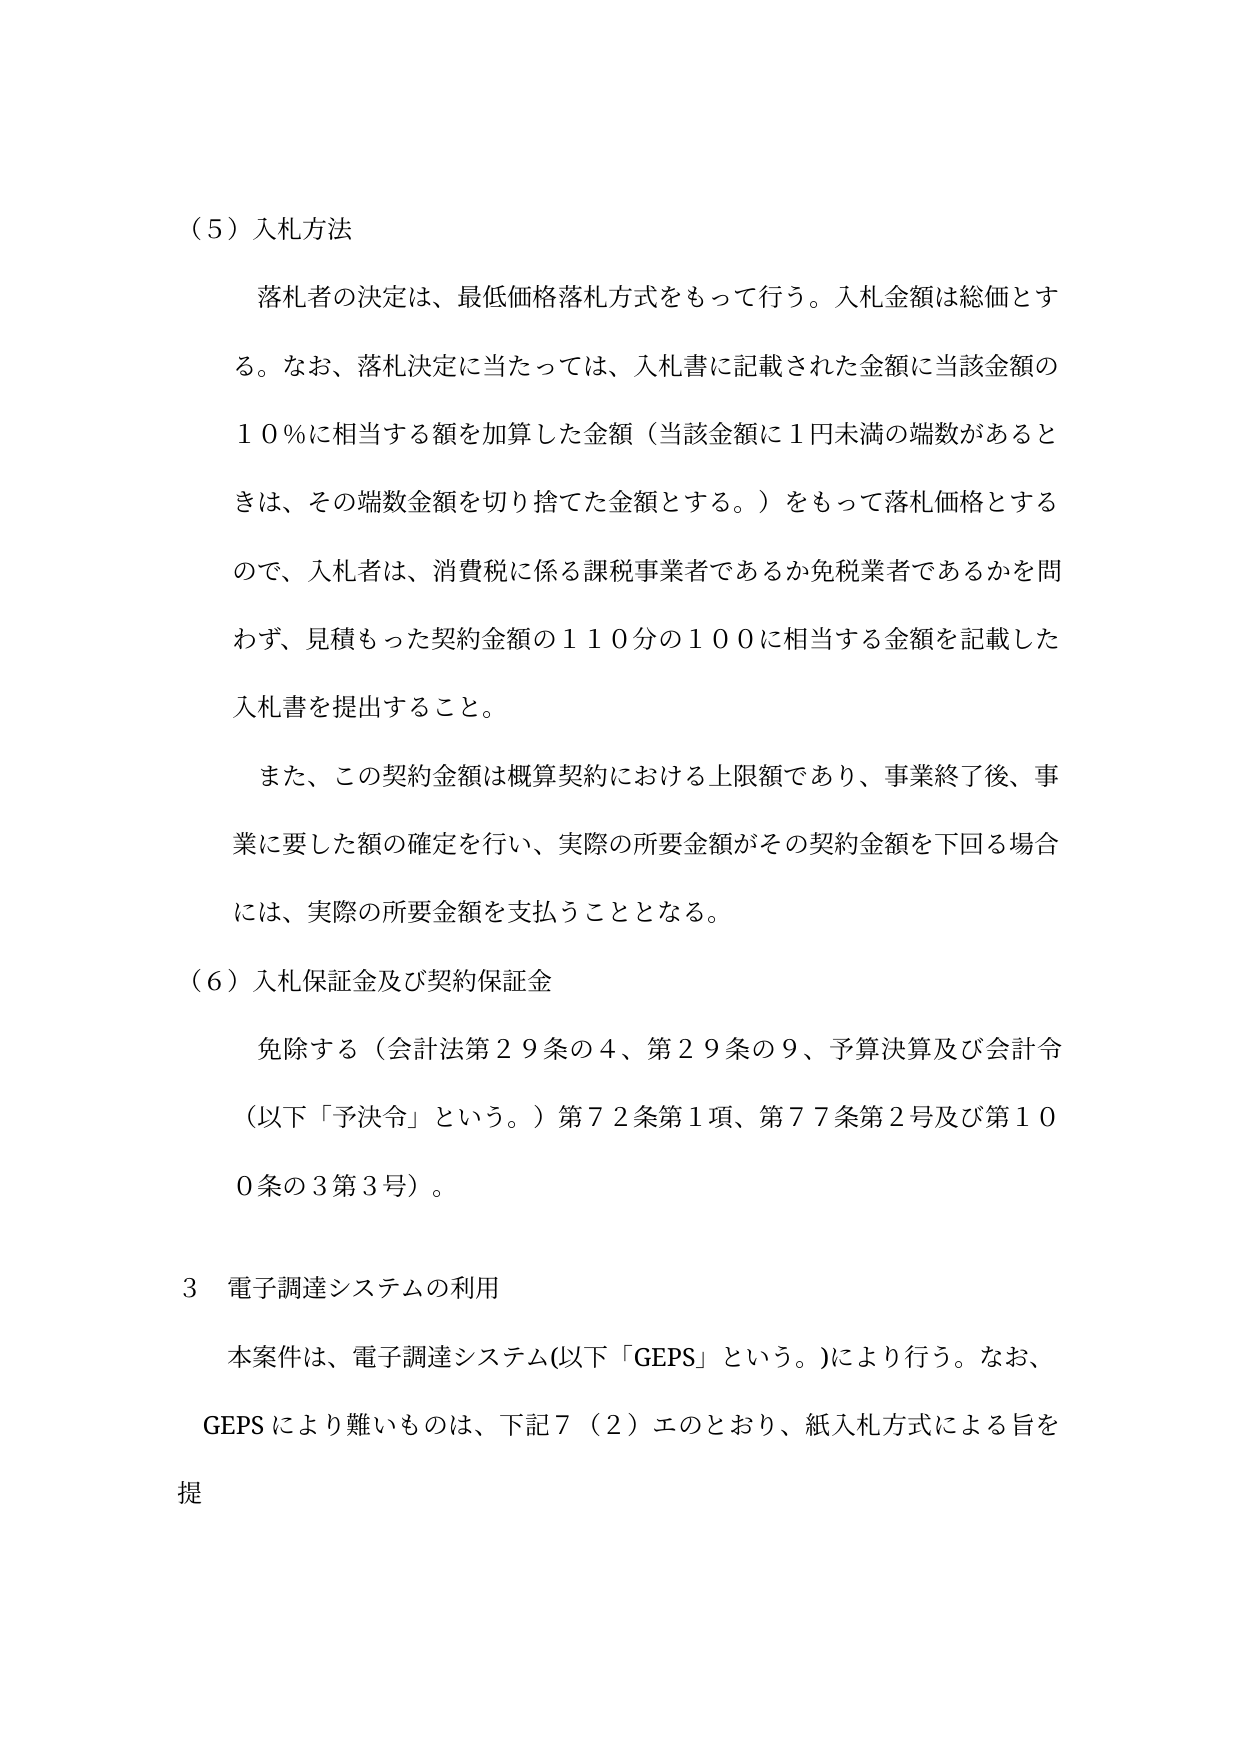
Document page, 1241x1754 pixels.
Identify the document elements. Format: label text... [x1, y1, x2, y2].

text また、この契約金額は概算契約における上限額であり、事業終了後、事業に要した額の確定を行い、実際の所要金額がその契約金額を下回る場合には、実際の所要金額を支払うこととなる。 [232, 740, 1063, 945]
text ３ 電子調達システムの利用 [177, 1253, 1063, 1321]
text 免除する（会計法第２９条の４、第２９条の９、予算決算及び会計令（以下「予決令」という。）第７２条第１項、第７７条第２号及び第１００条の３第３号）。 [232, 1014, 1063, 1219]
text 本案件は、電子調達システム(以下「GEPS」という。)により行う。なお、 [177, 1321, 1063, 1389]
text （６）入札保証金及び契約保証金 [177, 945, 1063, 1014]
text 落札者の決定は、最低価格落札方式をもって行う。入札金額は総価とする。なお、落札決定に当たっては、入札書に記載された金額に当該金額の１０％に相当する額を加算した金額（当該金額に１円未満の端数があるときは、その端数金額を切り捨てた金額とする。）をもって落札価格とするので、入札者は、消費税に係る課税事業者であるか免税業者であるかを問わず、見積もった契約金額の１１０分の１００に相当する金額を記載した入札書を提出すること。 [232, 262, 1063, 740]
text （５）入札方法 [177, 194, 1063, 262]
text GEPSにより難いものは、下記７（２）エのとおり、紙入札方式による旨を提 [177, 1389, 1063, 1526]
